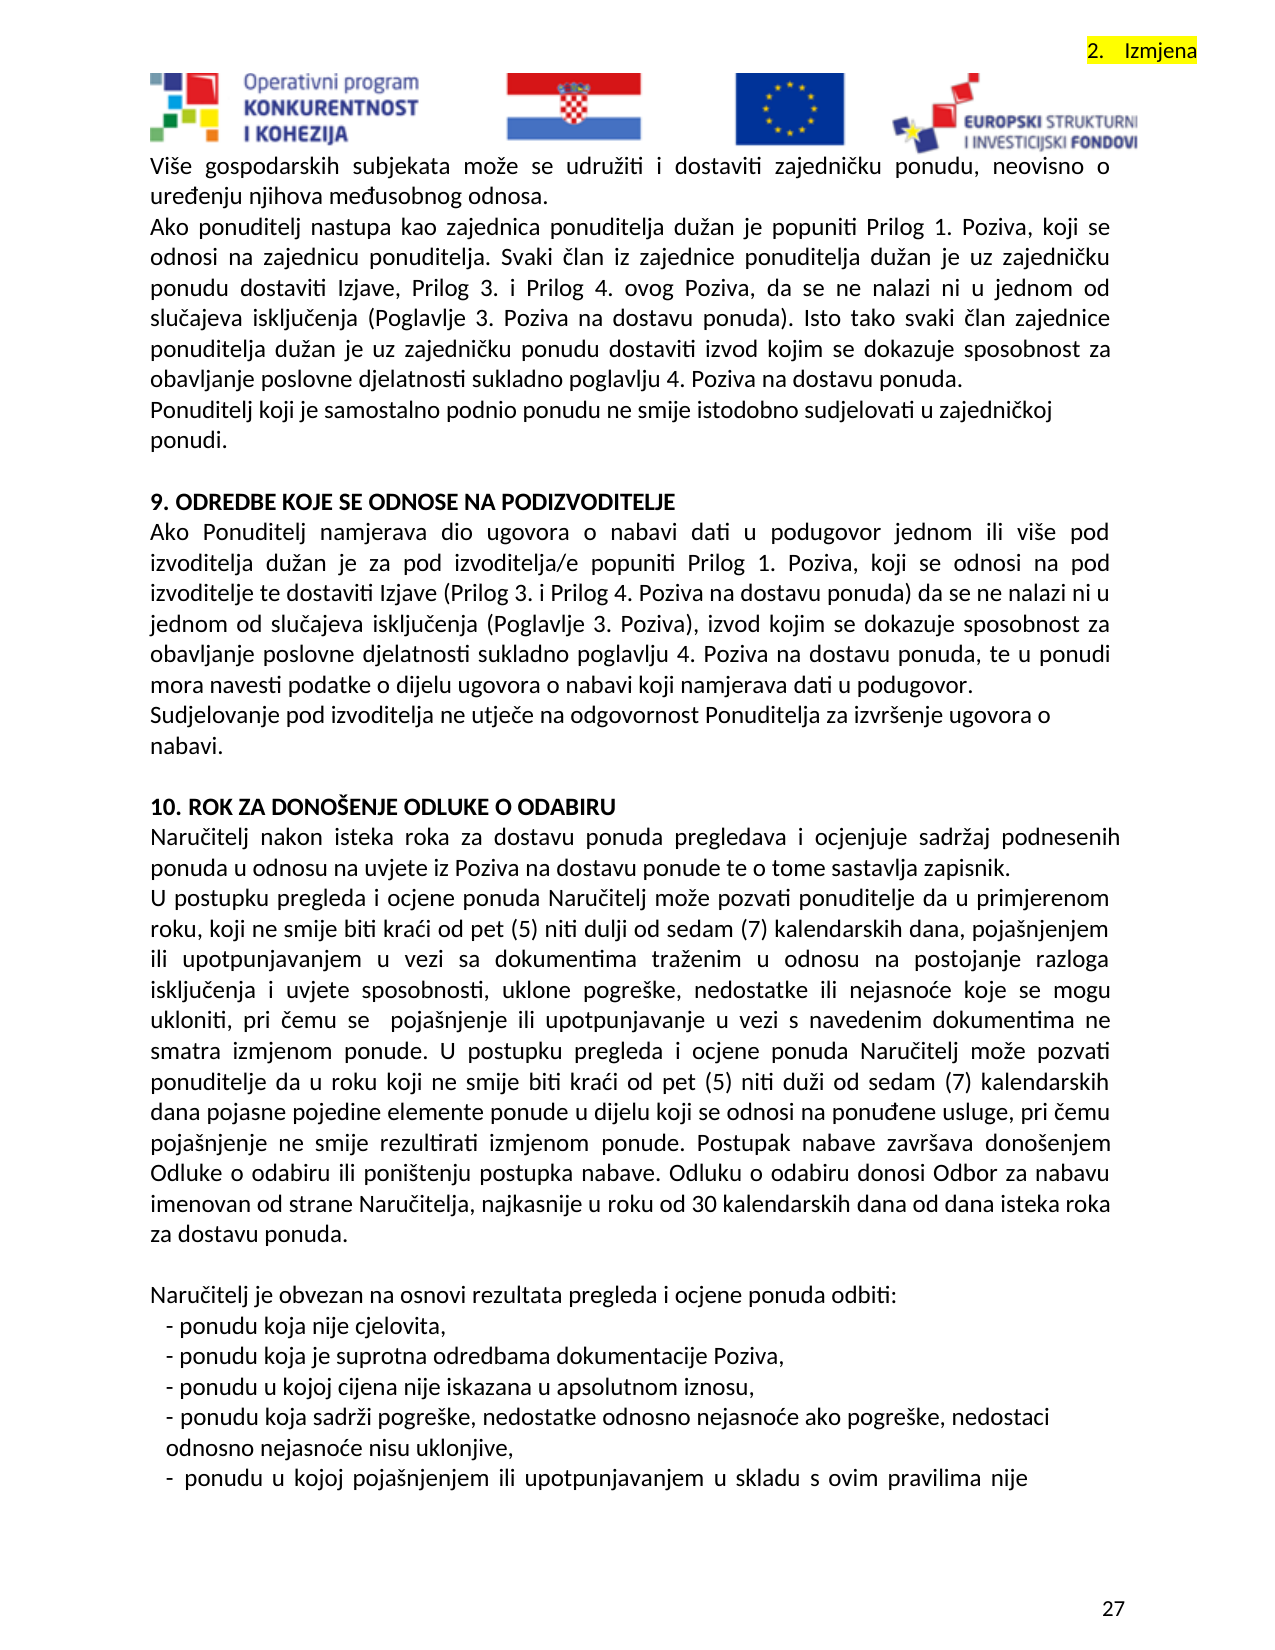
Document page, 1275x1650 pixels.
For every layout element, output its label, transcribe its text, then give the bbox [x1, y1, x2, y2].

text Ako Ponuditelj namjerava dio ugovora o nabavi dati u podugovor jednom ili više pod izvoditelja dužan je za pod izvoditelja/e popuniti Prilog 1. Poziva, koji se odnosi na pod izvoditelje te dostaviti Izjave (Prilog 3. i Prilog 4. Poziva na dostavu ponuda) da se ne nalazi ni u jednom od slučajeva isključenja (Poglavlje 3. Poziva), izvod kojim se dokazuje sposobnost za obavljanje poslovne djelatnosti sukladno poglavlju 4. Poziva na dostavu ponuda, te u ponudi mora navesti podatke o dijelu ugovora o nabavi koji namjerava dati u podugovor. [150, 516, 1111, 699]
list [166, 1462, 1110, 1493]
list ponudu koja nije cjelovita, [166, 1310, 1125, 1340]
text Ako ponuditelj nastupa kao zajednica ponuditelja dužan je popuniti Prilog 1. Poziva, koji se odnosi na zajednicu ponuditelja. Svaki član iz zajednice ponuditelja dužan je uz zajedničku ponudu dostaviti Izjave, Prilog 3. i Prilog 4. ovog Poziva, da se ne nalazi ni u jednom od slučajeva isključenja (Poglavlje 3. Poziva na dostavu ponuda). Isto tako svaki član zajednice ponuditelja dužan je uz zajedničku ponudu dostaviti izvod kojim se dokazuje sposobnost za obavljanje poslovne djelatnosti sukladno poglavlju 4. Poziva na dostavu ponuda. [150, 211, 1111, 394]
list ponudu koja sadrži pogreške, nedostatke odnosno nejasnoće ako pogreške, nedostaci odnosno nejasnoće nisu uklonjive, [166, 1401, 1111, 1462]
picture [150, 73, 1138, 155]
text Ponuditelj koji je samostalno podnio ponudu ne smije istodobno sudjelovati u zajedničkoj ponudi. [150, 394, 1125, 455]
list ROK ZA DONOŠENJE ODLUKE O ODABIRU [150, 791, 1125, 821]
text Naručitelj je obvezan na osnovi rezultata pregleda i ocjene ponuda odbiti: [150, 1279, 1125, 1310]
list ponudu koja je suprotna odredbama dokumentacije Poziva, [166, 1340, 1125, 1371]
text Sudjelovanje pod izvoditelja ne utječe na odgovornost Ponuditelja za izvršenje ugovora o nabavi. [150, 699, 1125, 760]
list ponudu u kojoj cijena nije iskazana u apsolutnom iznosu, [166, 1371, 1125, 1401]
text U postupku pregleda i ocjene ponuda Naručitelj može pozvati ponuditelje da u primjerenom roku, koji ne smije biti kraći od pet (5) niti dulji od sedam (7) kalendarskih dana, pojašnjenjem ili upotpunjavanjem u vezi sa dokumentima traženim u odnosu na postojanje razloga isključenja i uvjete sposobnosti, uklone pogreške, nedostatke ili nejasnoće koje se mogu ukloniti, pri čemu se pojašnjenje ili upotpunjavanje u vezi s navedenim dokumentima ne smatra izmjenom ponude. U postupku pregleda i ocjene ponuda Naručitelj može pozvati ponuditelje da u roku koji ne smije biti kraći od pet (5) niti duži od sedam (7) kalendarskih dana pojasne pojedine elemente ponude u dijelu koji se odnosi na ponuđene usluge, pri čemu pojašnjenje ne smije rezultirati izmjenom ponude. Postupak nabave završava donošenjem Odluke o odabiru ili poništenju postupka nabave. Odluku o odabiru donosi Odbor za nabavu imenovan od strane Naručitelja, najkasnije u roku od 30 kalendarskih dana od dana isteka roka za dostavu ponuda. [150, 882, 1111, 1249]
text Naručitelj nakon isteka roka za dostavu ponuda pregledava i ocjenjuje sadržaj podnesenih ponuda u odnosu na uvjete iz Poziva na dostavu ponude te o tome sastavlja zapisnik. [150, 821, 1125, 882]
list ODREDBE KOJE SE ODNOSE NA PODIZVODITELJE [150, 486, 1125, 516]
text Više gospodarskih subjekata može se udružiti i dostaviti zajedničku ponudu, neovisno o uređenju njihova međusobnog odnosa. [150, 150, 1110, 211]
